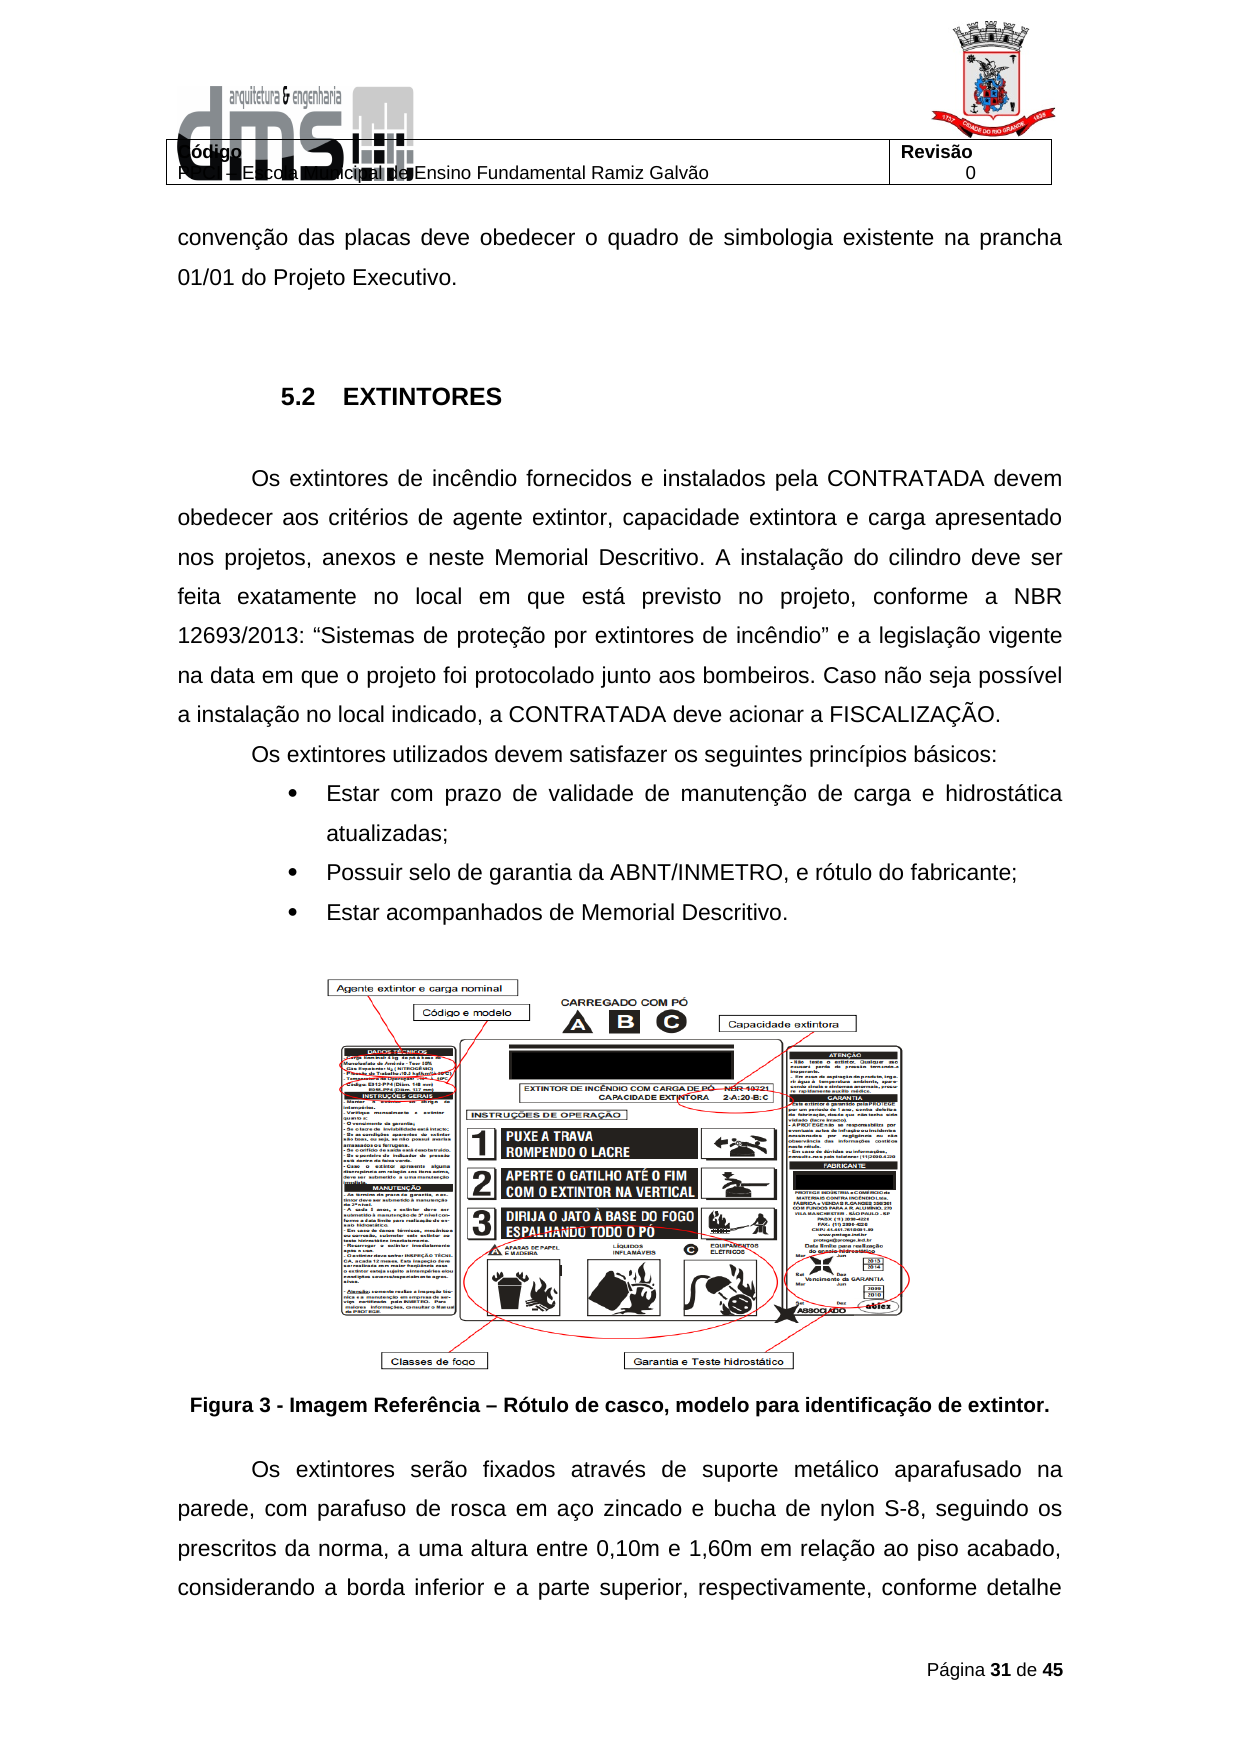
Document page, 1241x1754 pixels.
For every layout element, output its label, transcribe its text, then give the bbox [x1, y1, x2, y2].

picture [177, 86, 414, 139]
text Os extintores utilizados devem satisfazer os seguintes princípios básicos: [177, 741, 1063, 767]
list Estar com prazo de validade de manutenção de carga e hidrostática atualizadas; [288, 780, 1063, 846]
picture [322, 977, 918, 1380]
picture [177, 140, 414, 181]
list Estar acompanhados de Memorial Descritivo. [288, 899, 1063, 925]
picture [931, 21, 1056, 138]
text Os extintores de incêndio fornecidos e instalados pela CONTRATADA devem obedecer aos critérios de agente extintor, capacidade extintora e carga apresentado nos projetos, anexos e neste Memorial Descritivo. A instalação do cilindro deve ser feita exatamente no local em que está previsto no projeto, conforme a NBR 12693/2013: “Sistemas de proteção por extintores de incêndio” e a legislação vigente na data em que o projeto foi protocolado junto aos bombeiros. Caso não seja possível a instalação no local indicado, a CONTRATADA deve acionar a FISCALIZAÇÃO. [177, 464, 1063, 728]
text Figura 3 - Imagem Referência – Rótulo de casco, modelo para identificação de extintor. [177, 1392, 1063, 1416]
subtitle EXTINTORES [177, 382, 1063, 411]
list Possuir selo de garantia da ABNT/INMETRO, e rótulo do fabricante; [288, 859, 1063, 886]
